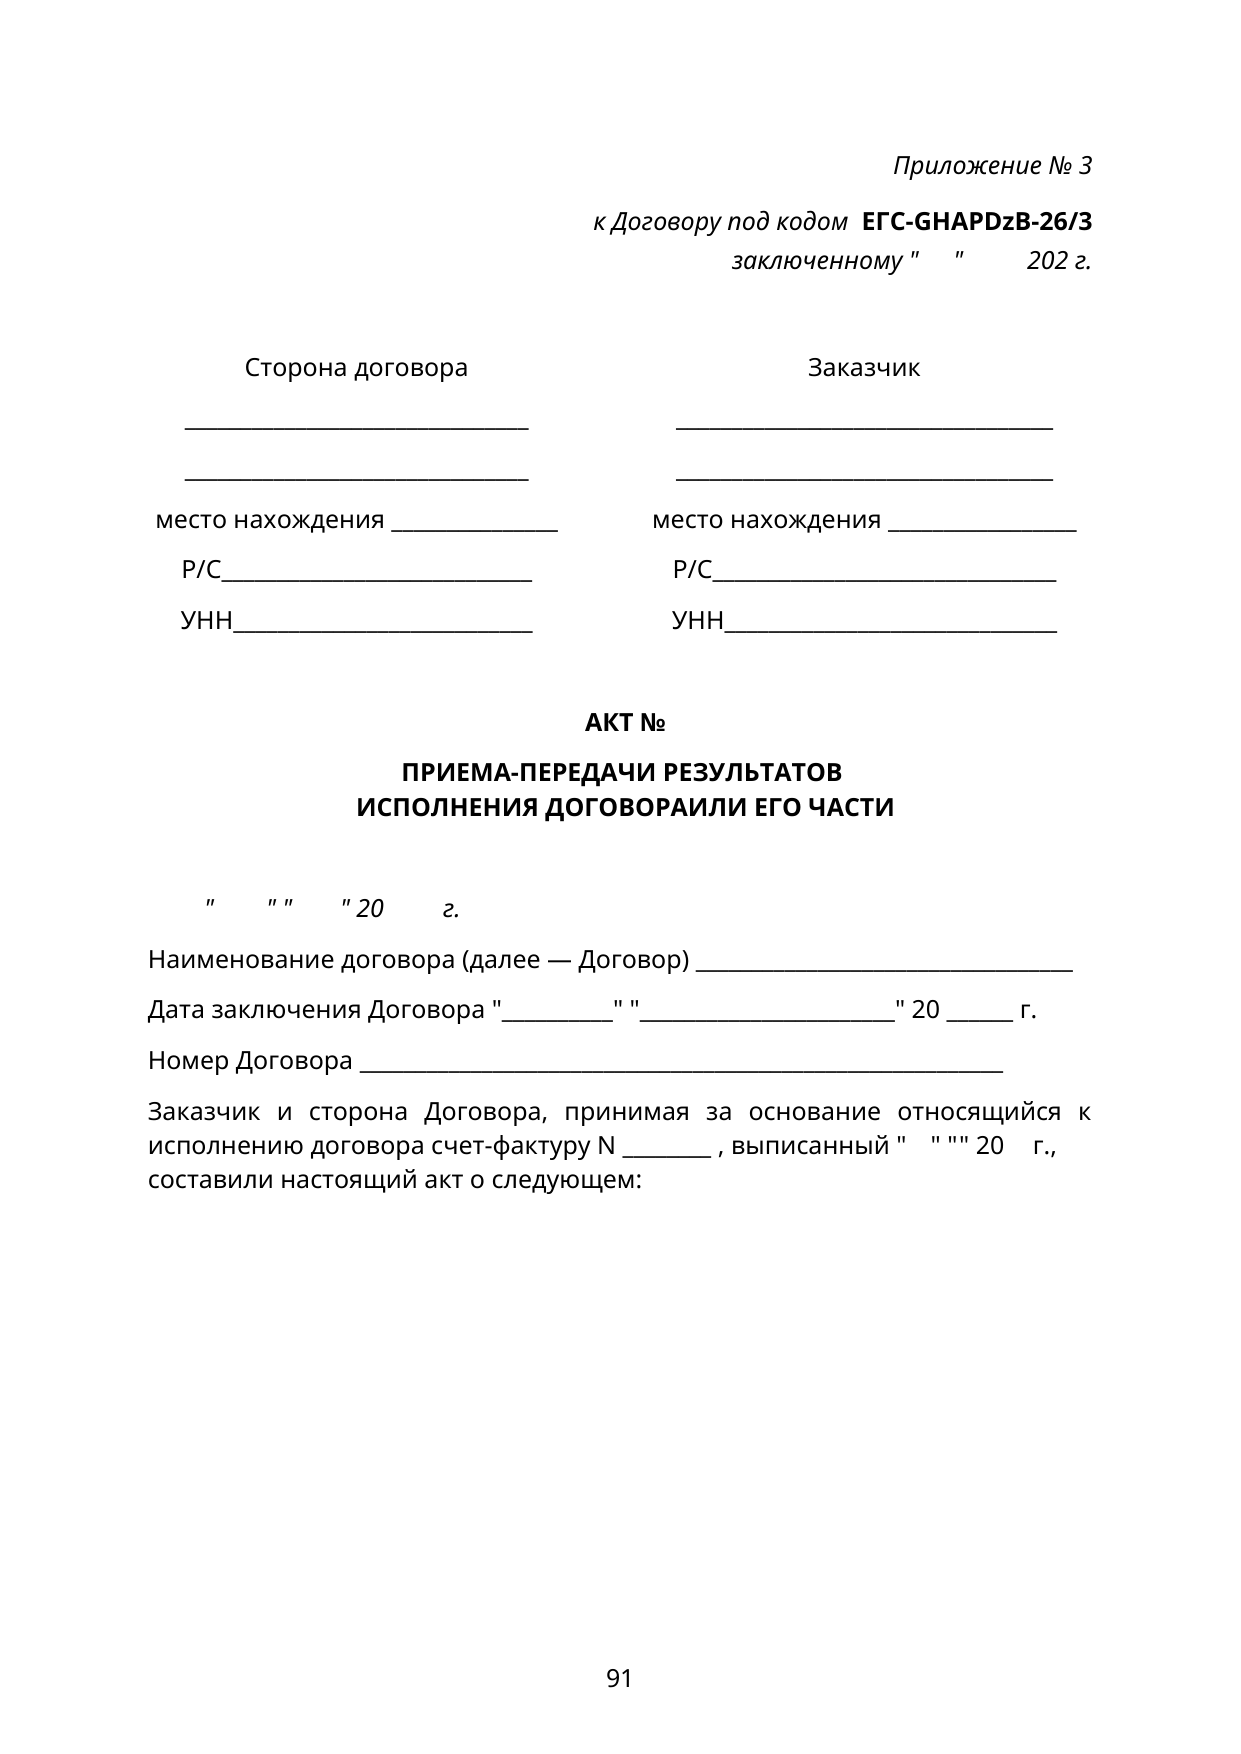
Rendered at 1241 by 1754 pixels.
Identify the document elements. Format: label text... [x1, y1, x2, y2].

text Приложение № 3 [148, 148, 1092, 182]
text Заказчик и сторона Договора, принимая за основание относящийся к исполнению договора счет-фактуру N ________ , выписанный " " " " 20 г., составили настоящий акт о следующем: [148, 1093, 1092, 1196]
text Номер Договора __________________________________________________________ [148, 1043, 1092, 1077]
text Наименование договора (далее — Договор) __________________________________ [148, 941, 1092, 975]
text к Договору под кодом ЕГС-GHAPDzB-26/3 заключенному " " 202 г. [148, 203, 1092, 277]
text " " " " 20 г. [148, 891, 1092, 925]
text АКТ № [207, 704, 1044, 738]
text ПРИЕМА-ПЕРЕДАЧИ РЕЗУЛЬТАТОВ ИСПОЛНЕНИЯ ДОГОВОРАИЛИ ЕГО ЧАСТИ [207, 755, 1044, 823]
table_header Заказчик __________________________________ __________________________________ место нахождения _________________ Р/С_______________________________ УНН______________________________ [601, 349, 1128, 654]
table_header Сторона договора _______________________________ _______________________________ место нахождения _______________ Р/С____________________________ УНН___________________________ [112, 349, 601, 654]
text Дата заключения Договора "__________" "_______________________" 20 ______ г. [148, 992, 1092, 1026]
